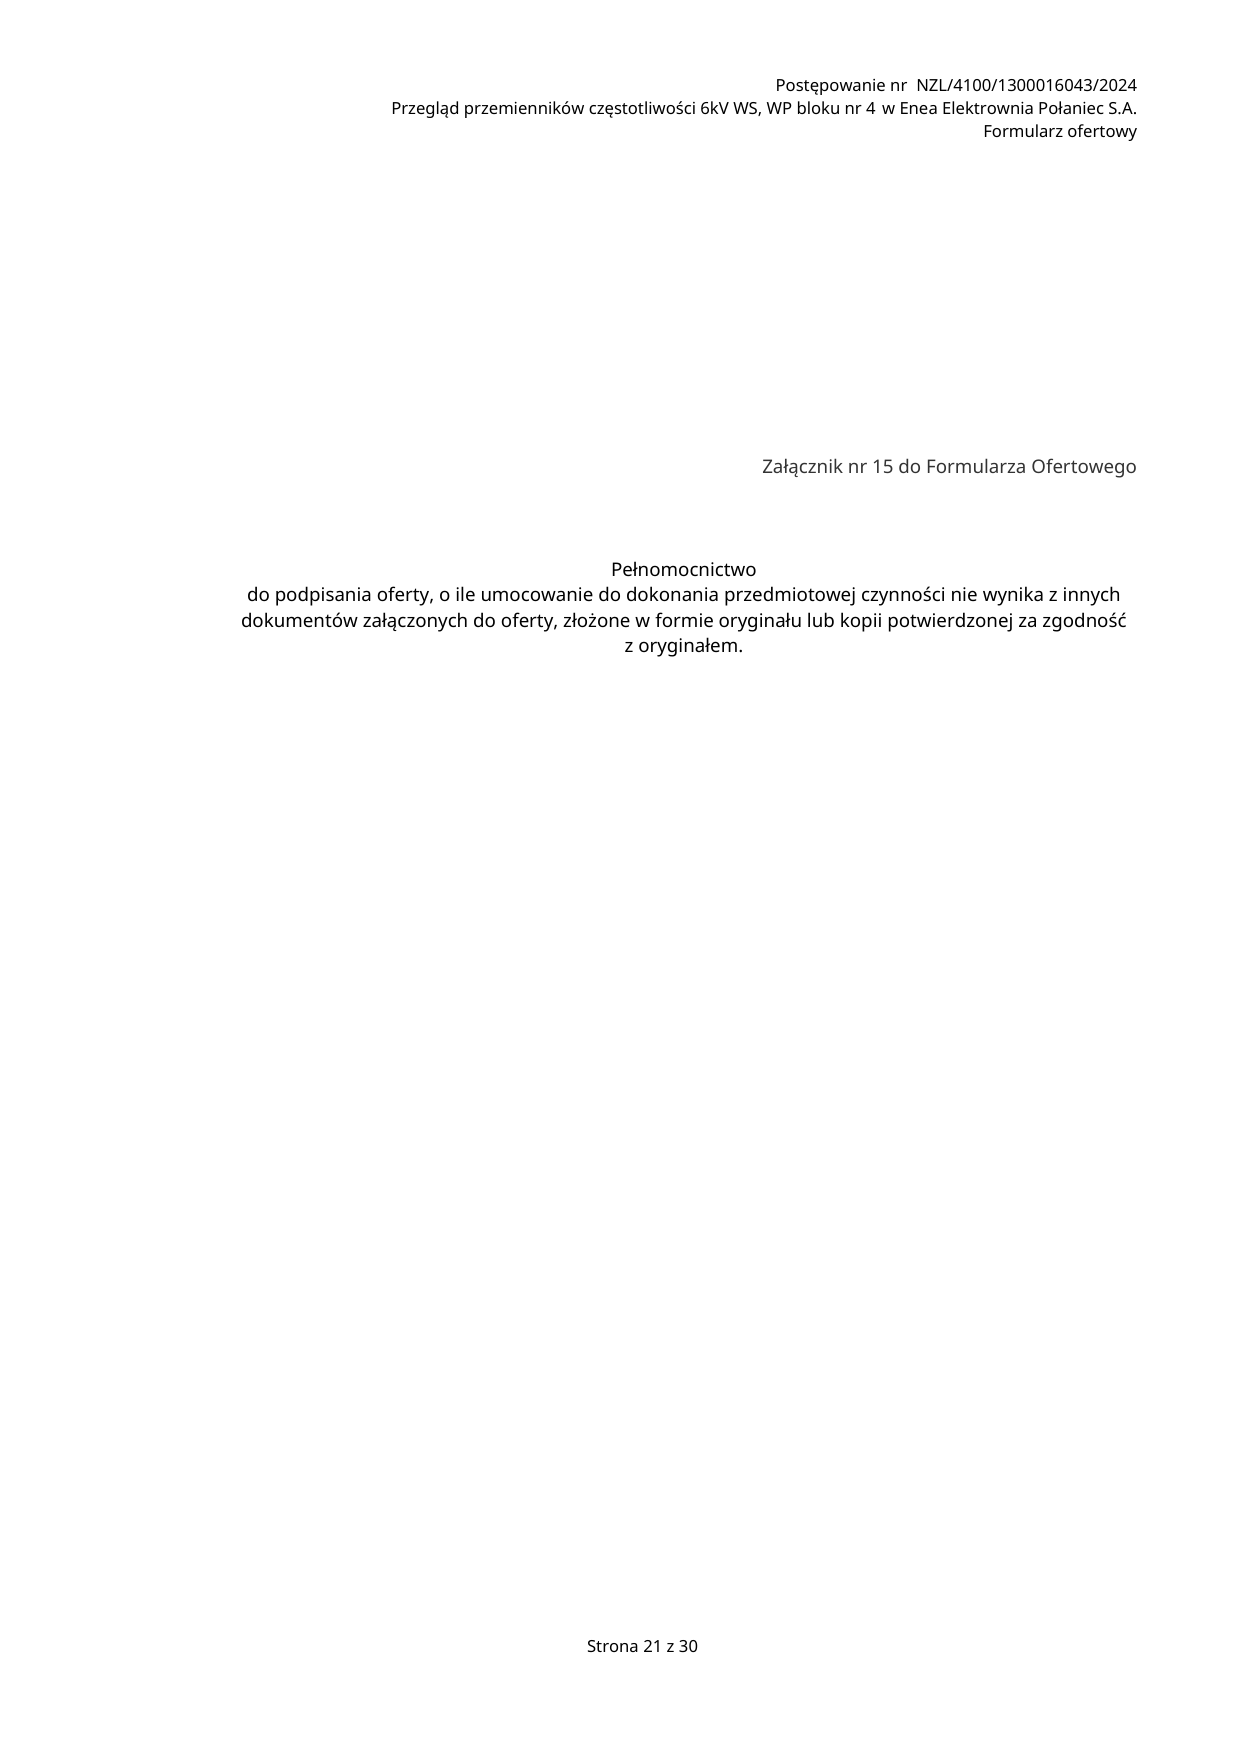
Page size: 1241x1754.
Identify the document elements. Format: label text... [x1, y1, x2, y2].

list do podpisania oferty, o ile umocowanie do dokonania przedmiotowej czynności nie wynika z innych dokumentów załączonych do oferty, złożone w formie oryginału lub kopii potwierdzonej za zgodność z oryginałem. [230, 581, 1137, 658]
list Pełnomocnictwo [230, 556, 1137, 581]
text Załącznik nr 15 do Formularza Ofertowego [148, 454, 1137, 479]
